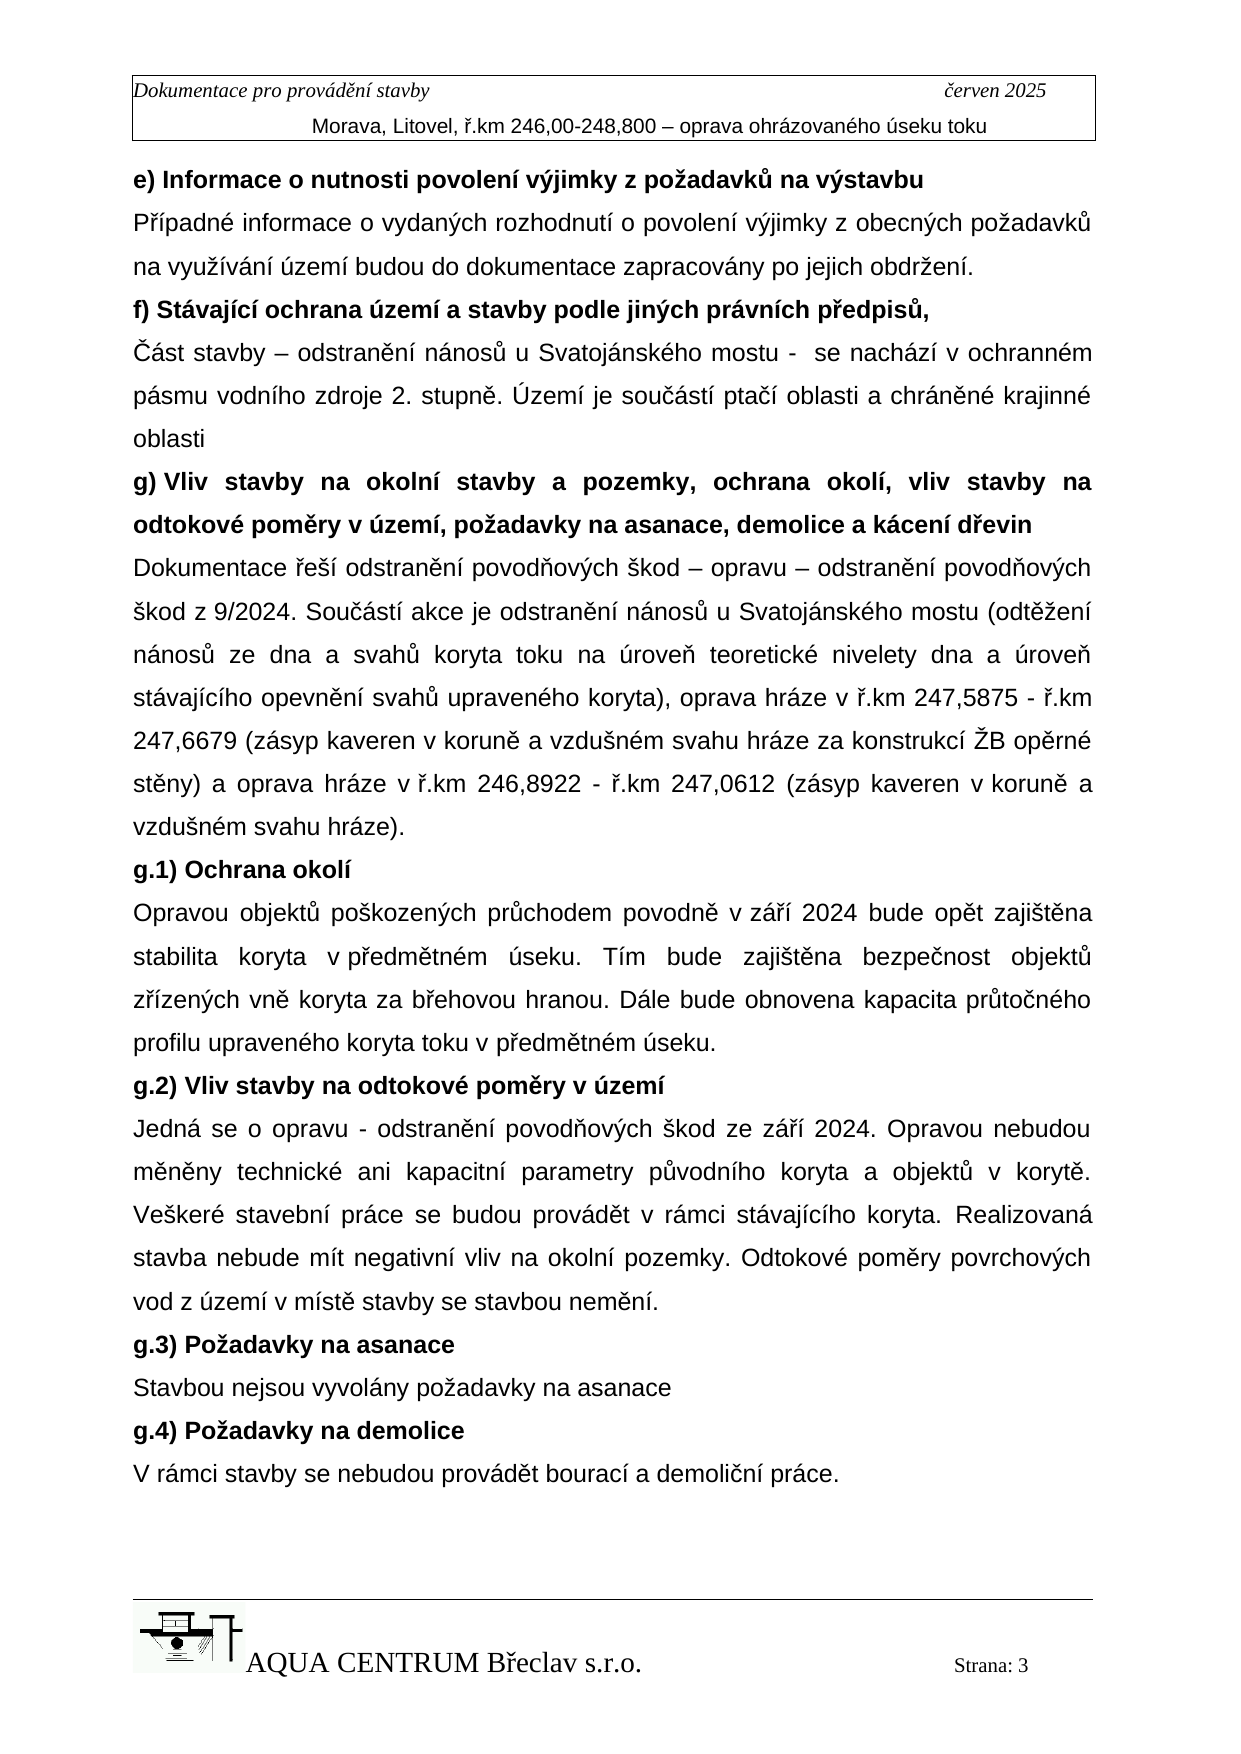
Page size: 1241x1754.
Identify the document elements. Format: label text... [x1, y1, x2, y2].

list g.4) Požadavky na demolice [133, 1416, 1093, 1445]
text Případné informace o vydaných rozhodnutí o povolení výjimky z obecných požadavků na využívání území budou do dokumentace zapracovány po jejich obdržení. [133, 208, 1093, 280]
list Stavbou nejsou vyvolány požadavky na asanace [133, 1373, 1093, 1402]
list Dokumentace řeší odstranění povodňových škod – opravu – odstranění povodňových škod z 9/2024. Součástí akce je odstranění nánosů u Svatojánského mostu (odtěžení nánosů ze dna a svahů koryta toku na úroveň teoretické nivelety dna a úroveň stávajícího opevnění svahů upraveného koryta), oprava hráze v ř.km 247,5875 - ř.km 247,6679 (zásyp kaveren v koruně a vzdušném svahu hráze za konstrukcí ŽB opěrné stěny) a oprava hráze v ř.km 246,8922 - ř.km 247,0612 (zásyp kaveren v koruně a vzdušném svahu hráze). [133, 553, 1093, 841]
picture [132, 1602, 246, 1673]
list Opravou objektů poškozených průchodem povodně v září 2024 bude opět zajištěna stabilita koryta v předmětném úseku. Tím bude zajištěna bezpečnost objektů zřízených vně koryta za břehovou hranou. Dále bude obnovena kapacita průtočného profilu upraveného koryta toku v předmětném úseku. [133, 898, 1093, 1057]
list V rámci stavby se nebudou provádět bourací a demoliční práce. [133, 1459, 1093, 1488]
text e) Informace o nutnosti povolení výjimky z požadavků na výstavbu [133, 165, 1093, 194]
list g.3) Požadavky na asanace [133, 1330, 1093, 1358]
list Část stavby – odstranění nánosů u Svatojánského mostu - se nachází v ochranném pásmu vodního zdroje 2. stupně. Území je součástí ptačí oblasti a chráněné krajinné oblasti [133, 338, 1093, 453]
list f) Stávající ochrana území a stavby podle jiných právních předpisů, [133, 295, 1093, 323]
text g.2) Vliv stavby na odtokové poměry v území [133, 1071, 1093, 1100]
list g.1) Ochrana okolí [133, 855, 1093, 884]
list g) Vliv stavby na okolní stavby a pozemky, ochrana okolí, vliv stavby na odtokové poměry v území, požadavky na asanace, demolice a kácení dřevin [133, 467, 1093, 539]
list Jedná se o opravu - odstranění povodňových škod ze září 2024. Opravou nebudou měněny technické ani kapacitní parametry původního koryta a objektů v korytě. Veškeré stavební práce se budou provádět v rámci stávajícího koryta. Realizovaná stavba nebude mít negativní vliv na okolní pozemky. Odtokové poměry povrchových vod z území v místě stavby se stavbou nemění. [133, 1114, 1093, 1315]
